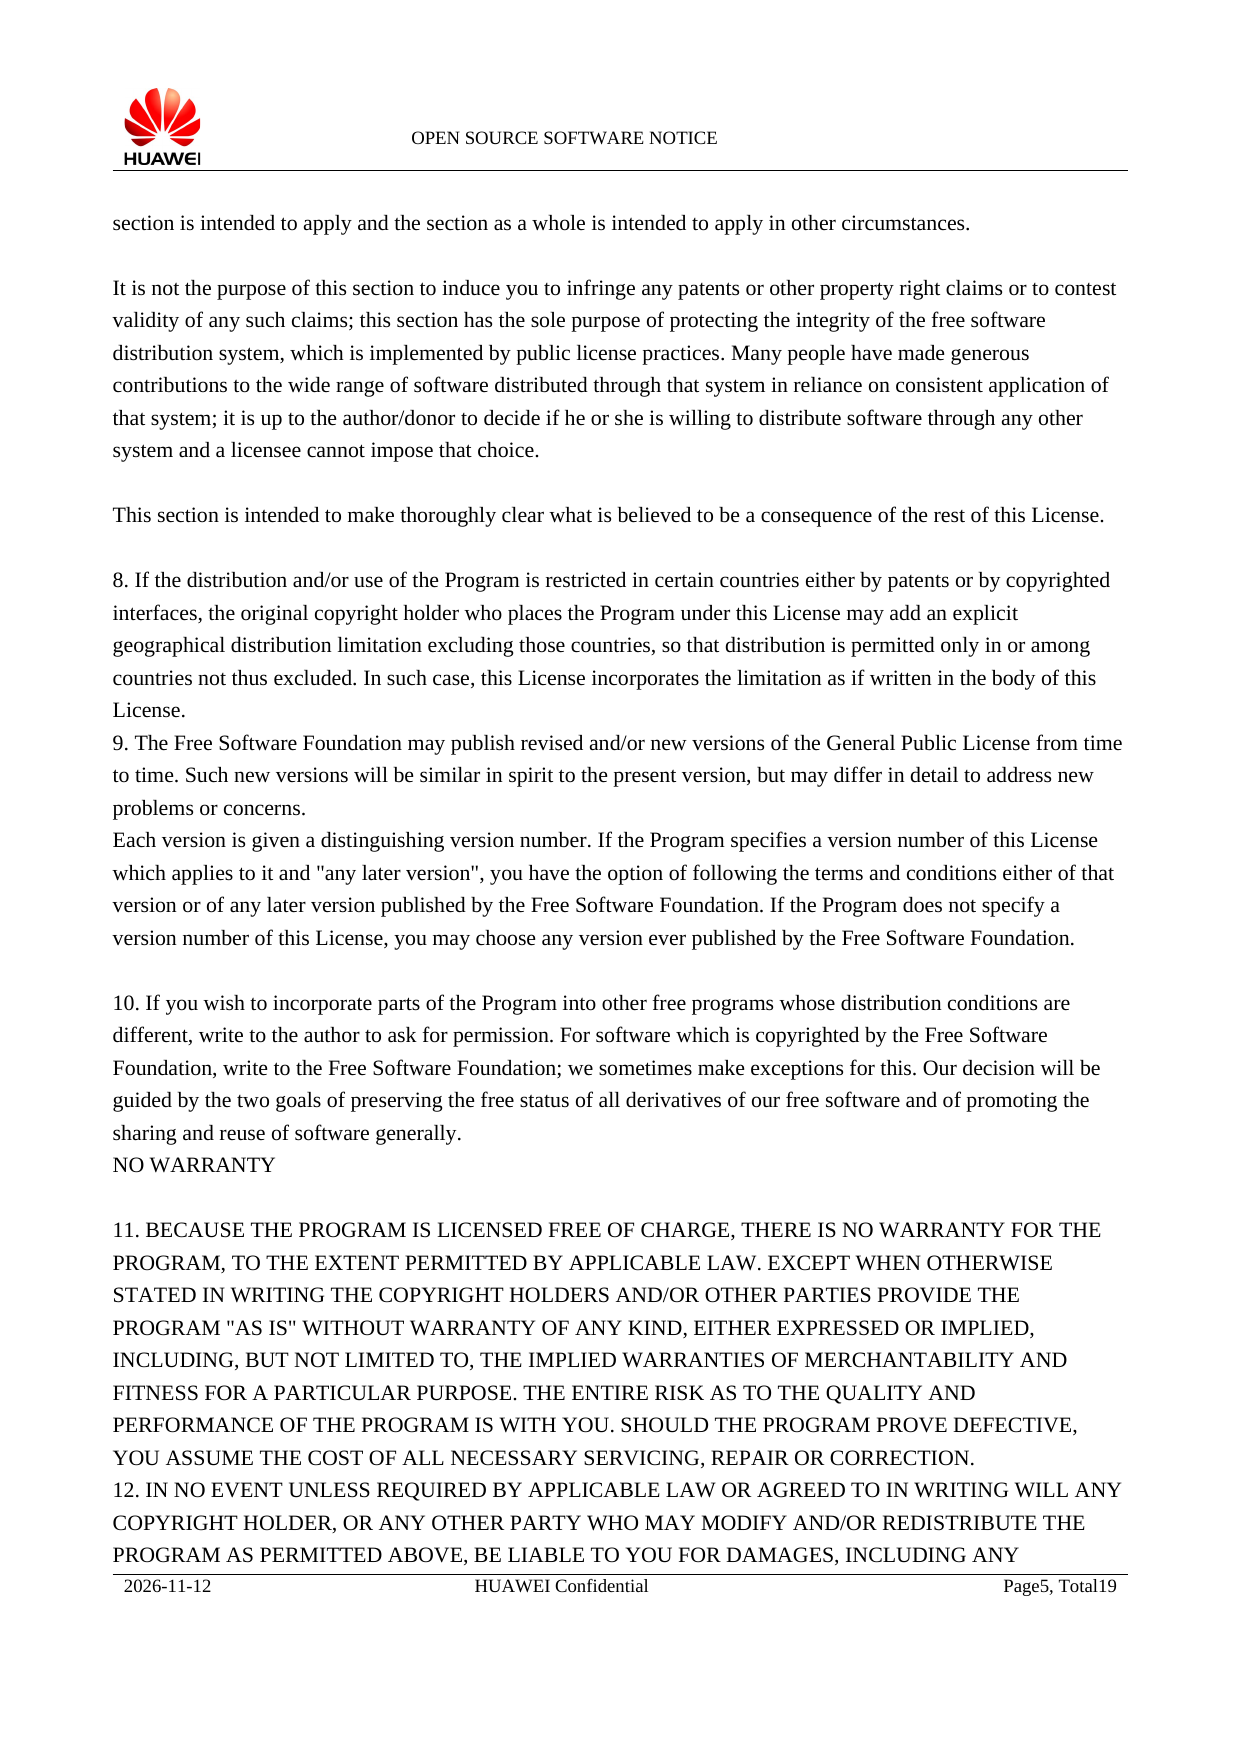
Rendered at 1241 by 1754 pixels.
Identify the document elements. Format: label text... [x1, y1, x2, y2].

picture [124, 88, 201, 165]
